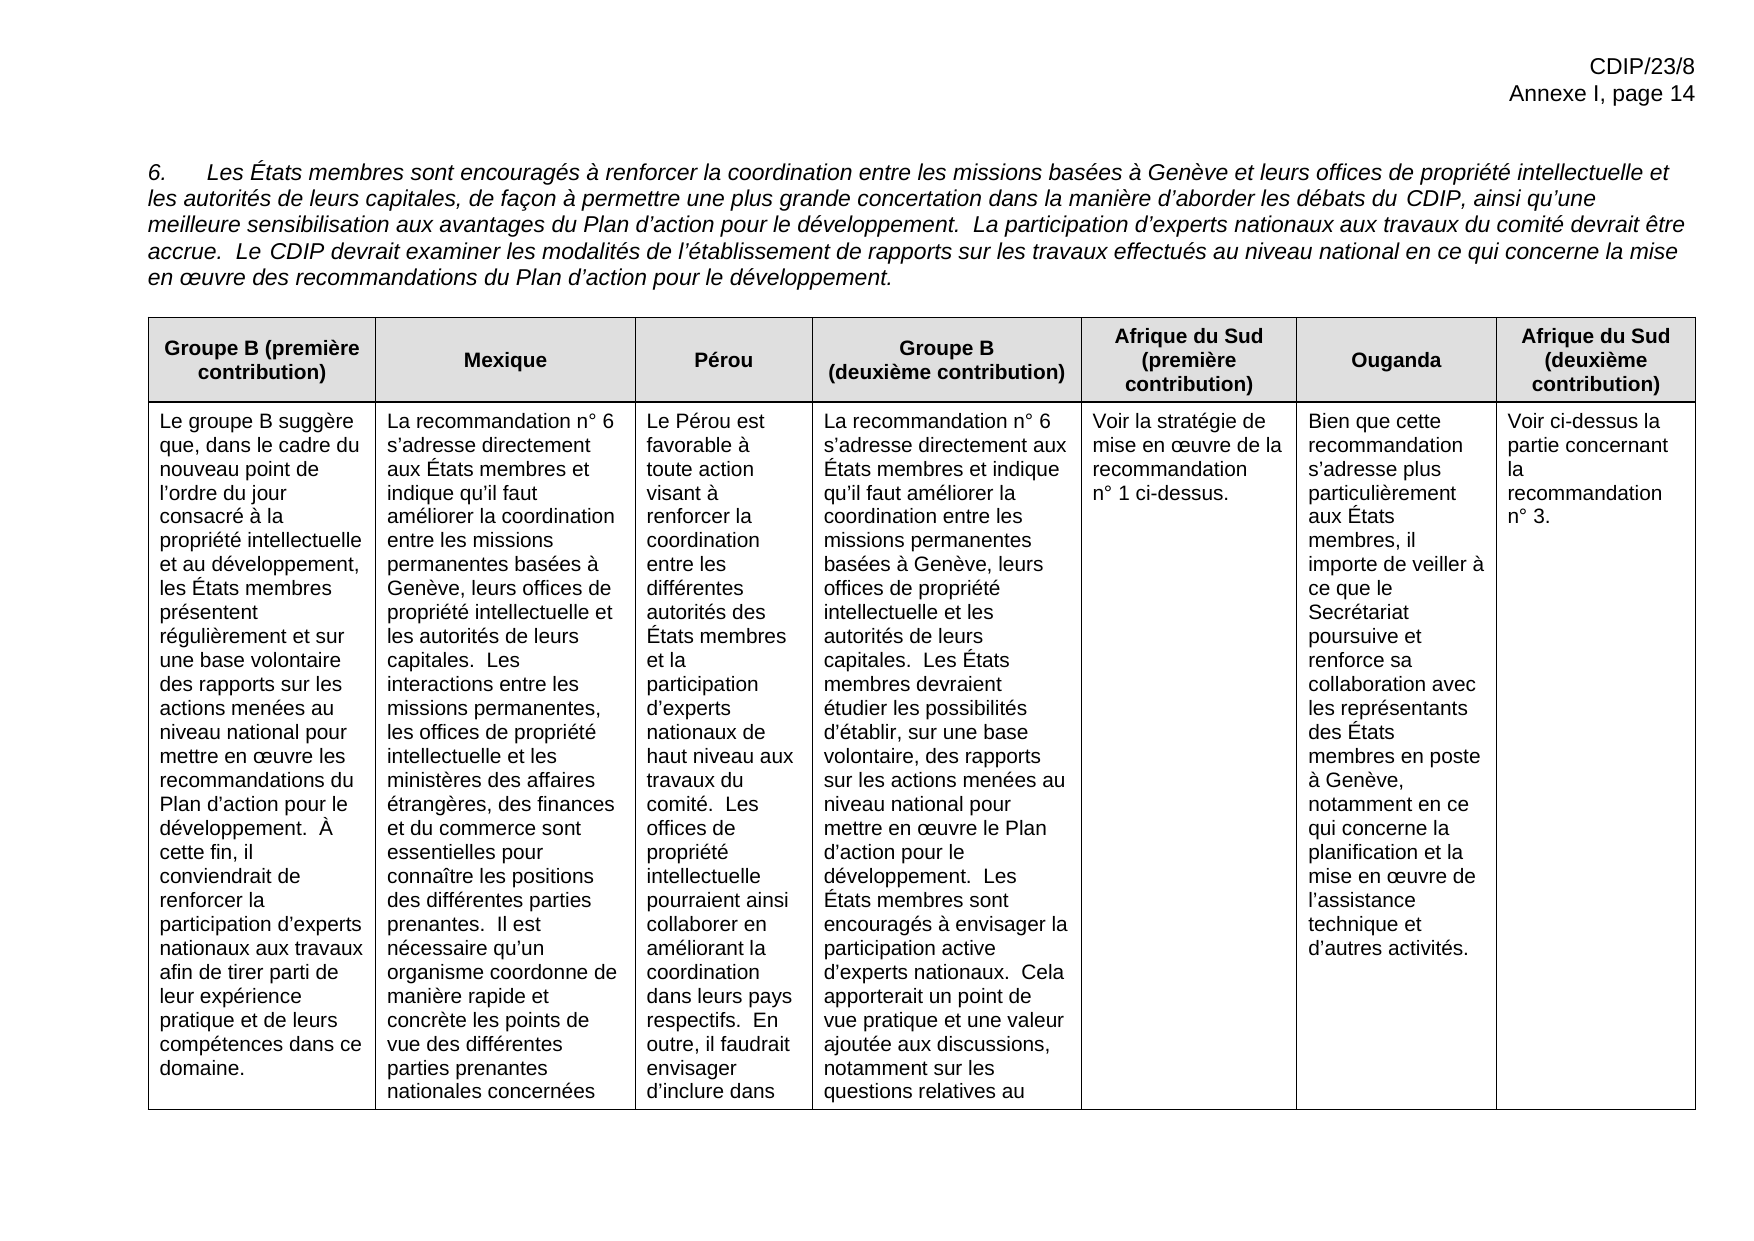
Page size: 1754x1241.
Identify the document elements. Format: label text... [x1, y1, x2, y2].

table_header Afrique du Sud (deuxième contribution) [1497, 318, 1695, 401]
table_cell Voir la stratégie de mise en œuvre de la recommandation n° 1 ci-dessus. [1082, 403, 1296, 1109]
table_header Mexique [376, 318, 635, 401]
table_header Afrique du Sud (première contribution) [1082, 318, 1296, 401]
text 6. Les États membres sont encouragés à renforcer la coordination entre les missions basées à Genève et leurs offices de propriété intellectuelle et les autorités de leurs capitales, de façon à permettre une plus grande concertation dans la manière d’aborder les débats du CDIP, ainsi qu’une meilleure sensibilisation aux avantages du Plan d’action pour le développement. La participation d’experts nationaux aux travaux du comité devrait être accrue. Le CDIP devrait examiner les modalités de l’établissement de rapports sur les travaux effectués au niveau national en ce qui concerne la mise en œuvre des recommandations du Plan d’action pour le développement. [148, 158, 1695, 290]
table_cell Voir ci-dessus la partie concernant la recommandation n° 3. [1497, 403, 1695, 1109]
table_header Ouganda [1297, 318, 1496, 401]
table_header Groupe B (deuxième contribution) [813, 318, 1081, 401]
table_header Pérou [636, 318, 812, 401]
table_header Groupe B (première contribution) [149, 318, 375, 401]
